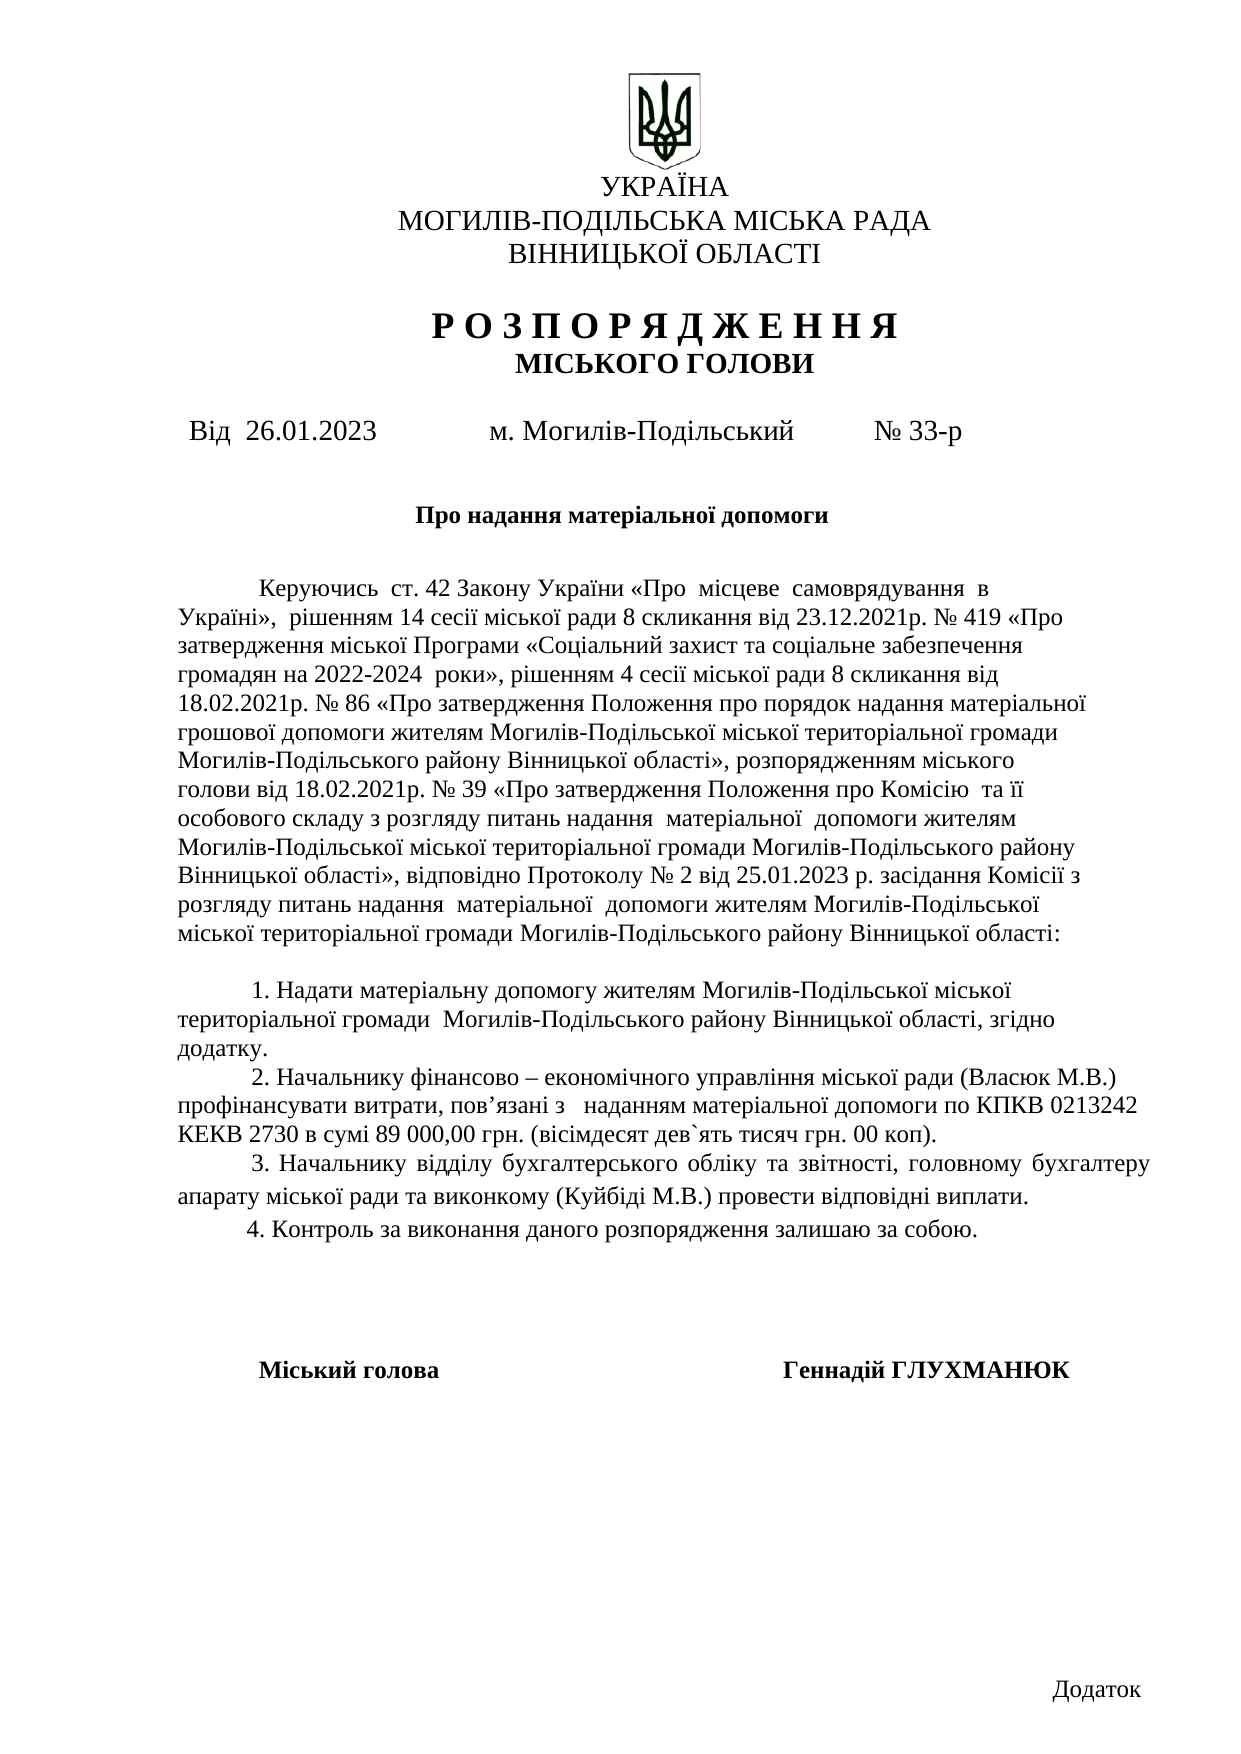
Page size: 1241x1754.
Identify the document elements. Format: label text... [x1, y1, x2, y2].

table_header Від 26.01.2023 [177, 414, 471, 447]
table_header м. Могилів-Подільський [471, 414, 826, 447]
text 1. Надати матеріальну допомогу жителям Могилів-Подільської міської територіальної громади Могилів-Подільського району Вінницької області, згідно додатку. [177, 976, 1152, 1062]
text Про надання матеріальної допомоги [177, 500, 1152, 529]
text 4. Контроль за виконання даного розпорядження залишаю за собою. [148, 1214, 1152, 1243]
text Додаток [177, 1674, 1152, 1703]
text Керуючись ст. 42 Закону України «Про місцеве самоврядування в Україні», рішенням 14 сесії міської ради 8 скликання від 23.12.2021р. № 419 «Про затвердження міської Програми «Соціальний захист та соціальне забезпечення громадян на 2022-2024 роки», рішенням 4 сесії міської ради 8 скликання від 18.02.2021р. № 86 «Про затвердження Положення про порядок надання матеріальної грошової допомоги жителям Могилів-Подільської міської територіальної громади Могилів-Подільського району Вінницької області», розпорядженням міського голови від 18.02.2021р. № 39 «Про затвердження Положення про Комісію та її особового складу з розгляду питань надання матеріальної допомоги жителям Могилів-Подільської міської територіальної громади Могилів-Подільського району Вінницької області», відповідно Протоколу № 2 від 25.01.2023 р. засідання Комісії з розгляду питань надання матеріальної допомоги жителям Могилів-Подільської міської територіальної громади Могилів-Подільського району Вінницької області: [177, 573, 1093, 947]
text УКРАЇНА [177, 169, 1152, 203]
text МОГИЛІВ-ПОДІЛЬСЬКА МІСЬКА РАДА ВІННИЦЬКОЇ ОБЛАСТІ [177, 203, 1152, 270]
text Міський голова Геннадій ГЛУХМАНЮК [177, 1355, 1152, 1384]
text Р О З П О Р Я Д Ж Е Н Н Я [177, 303, 1152, 346]
table_header № 33-р [826, 414, 1152, 447]
text 2. Начальнику фінансово – економічного управління міської ради (Власюк М.В.) профінансувати витрати, пов’язані з наданням матеріальної допомоги по КПКВ 0213242 КЕКВ 2730 в сумі 89 000,00 грн. (вісімдесят дев`ять тисяч грн. 00 коп). [177, 1062, 1152, 1148]
text 3. Начальнику відділу бухгалтерського обліку та звітності, головному бухгалтеру апарату міської ради та виконкому (Куйбіді М.В.) провести відповідні виплати. [177, 1148, 1152, 1210]
text МІСЬКОГО ГОЛОВИ [177, 346, 1152, 380]
picture [628, 73, 701, 170]
